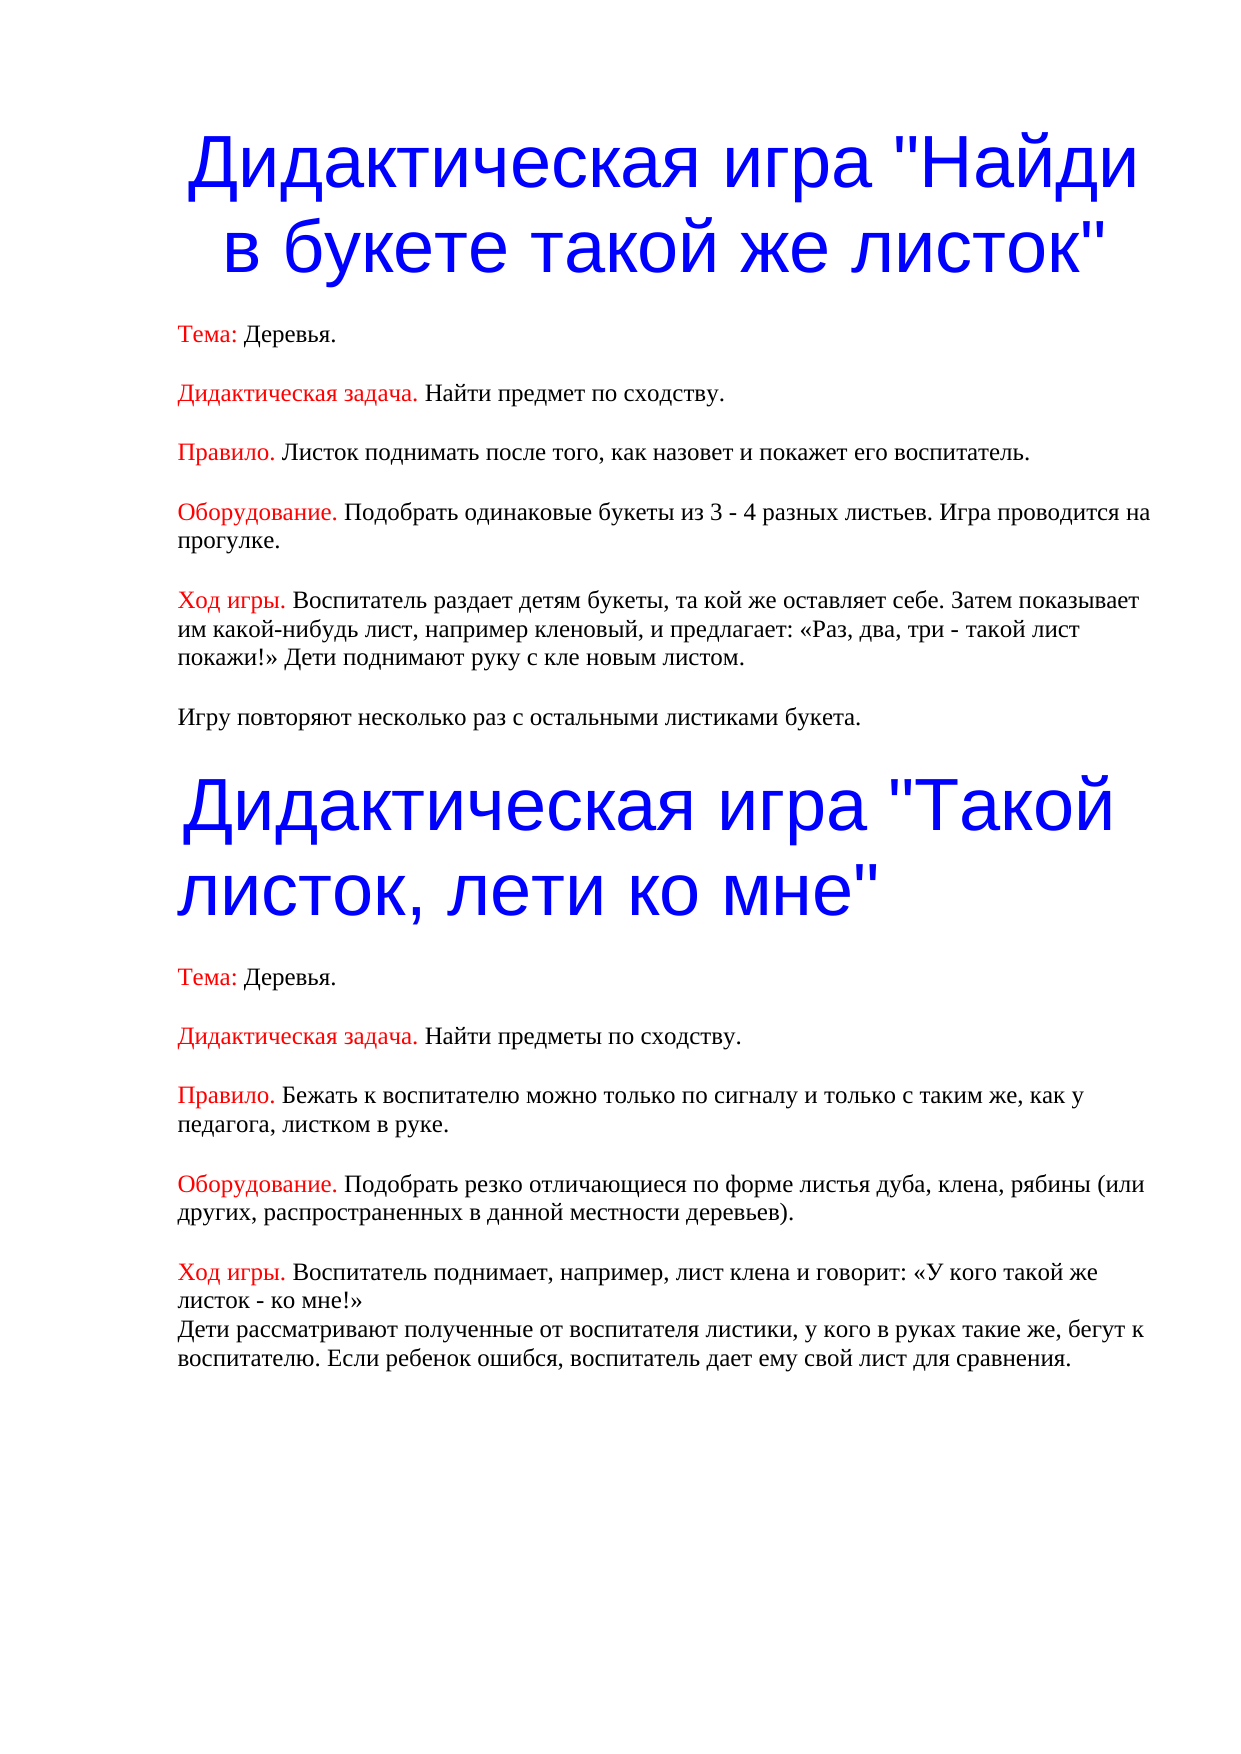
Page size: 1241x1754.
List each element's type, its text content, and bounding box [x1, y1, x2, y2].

text Дидактическая игра "Найди в букете такой же листок" [177, 118, 1152, 288]
text Тема: Деревья. [177, 962, 1152, 991]
text Игру повторяют несколько раз с остальными листиками букета. [177, 702, 1152, 731]
text Оборудование. Подобрать одинаковые букеты из 3 - 4 разных листьев. Игра проводится на прогулке. [177, 497, 1152, 554]
text Оборудование. Подобрать резко отличающиеся по форме листья дуба, клена, рябины (или других, распространенных в данной местности деревьев). [177, 1169, 1152, 1226]
text Ход игры. Воспитатель раздает детям букеты, та кой же оставляет себе. Затем показывает им какой-нибудь лист, например кленовый, и предлагает: «Раз, два, три - такой лист покажи!» Дети поднимают руку с кле новым листом. [177, 585, 1152, 671]
text Дидактическая задача. Найти предметы по сходству. [177, 1021, 1152, 1050]
text Правило. Бежать к воспитателю можно только по сигналу и только с таким же, как у педагога, листком в руке. [177, 1081, 1152, 1138]
text Правило. Листок поднимать после того, как назовет и покажет его воспитатель. [177, 437, 1152, 466]
text Ход игры. Воспитатель поднимает, например, лист клена и говорит: «У кого такой же листок - ко мне!» Дети рассматривают полученные от воспитателя листики, у кого в руках такие же, бегут к воспитателю. Если ребенок ошибся, воспитатель дает ему свой лист для сравнения. [177, 1257, 1152, 1372]
text Тема: Деревья. [177, 319, 1152, 347]
text Дидактическая игра "Такой листок, лети ко мне" [177, 761, 1152, 931]
text Дидактическая задача. Найти предмет по сходству. [177, 378, 1152, 407]
